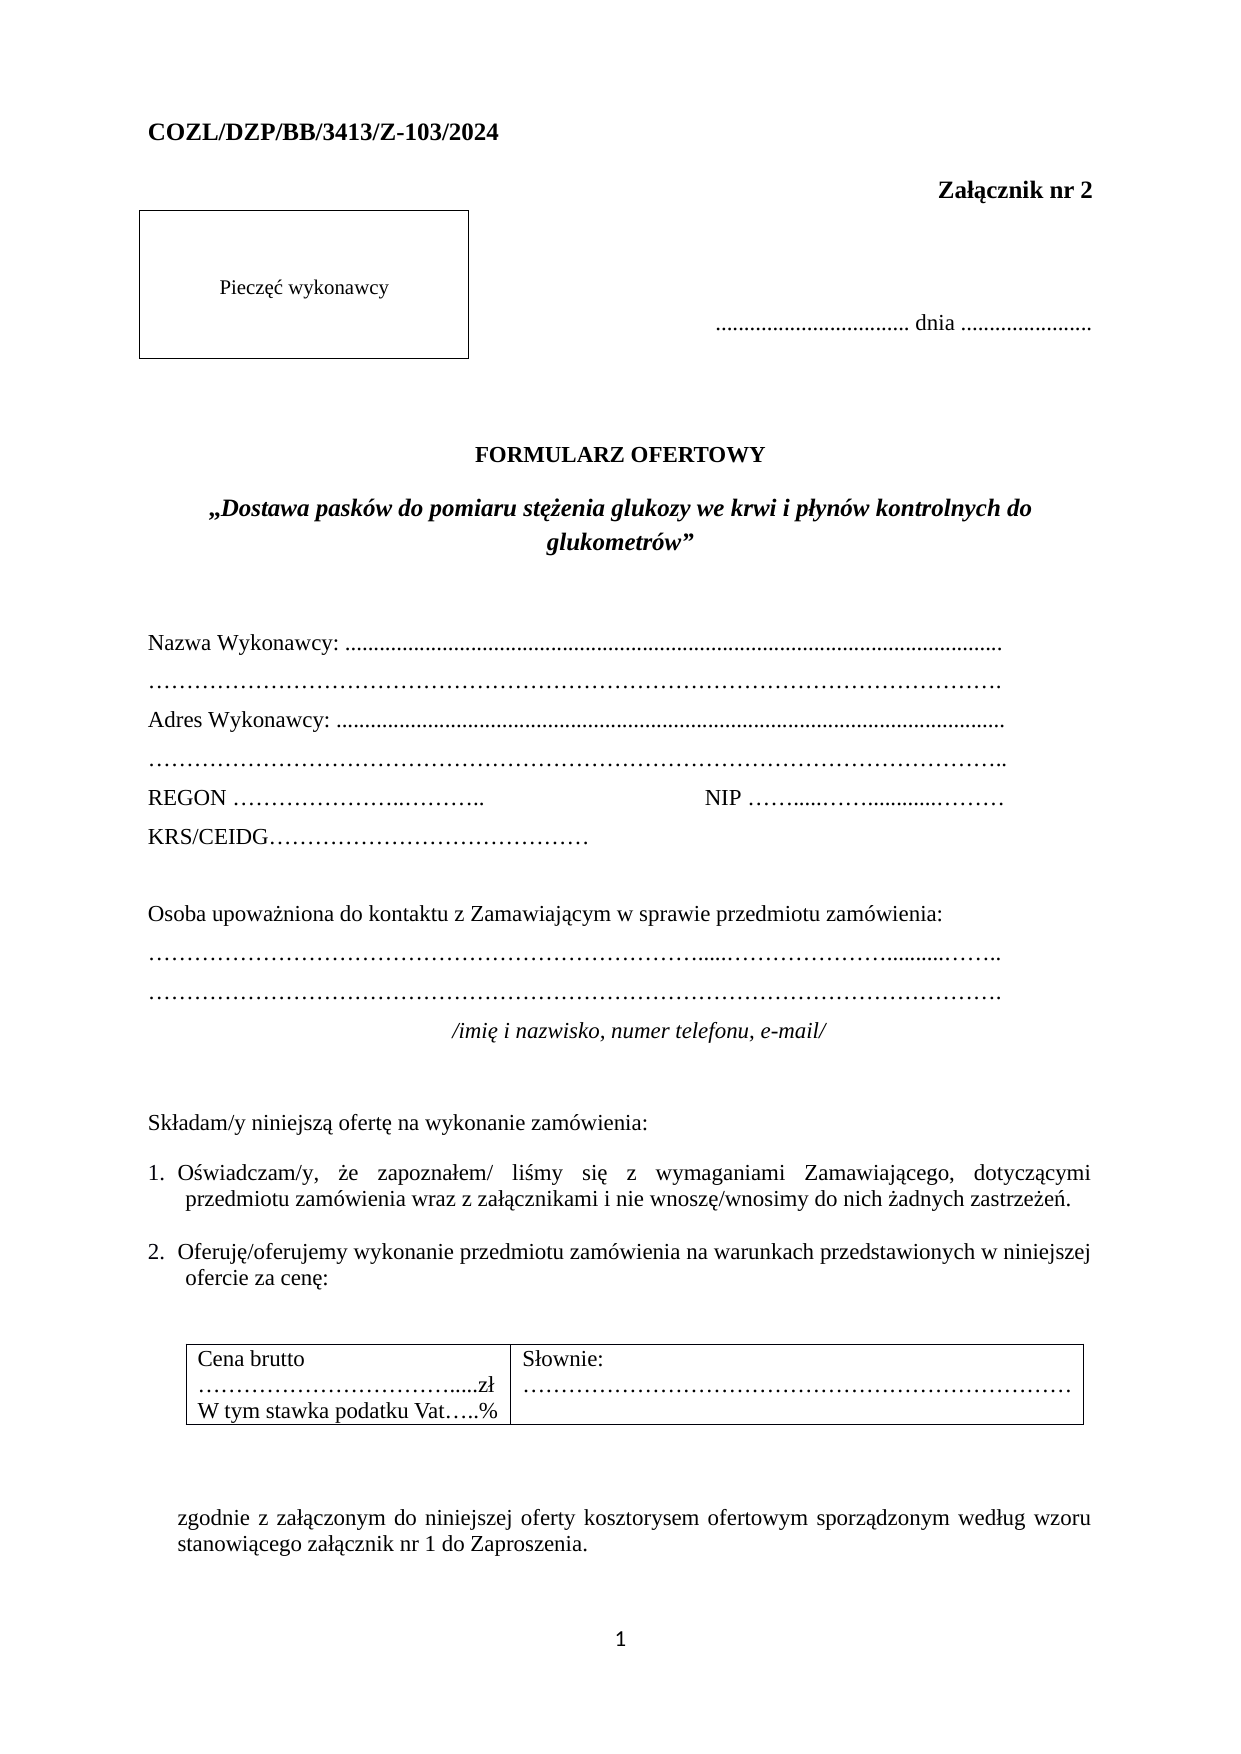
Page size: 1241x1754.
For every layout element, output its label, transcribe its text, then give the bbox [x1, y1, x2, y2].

text COZL/DZP/BB/3413/Z-103/2024 [148, 117, 1093, 146]
text „Dostawa pasków do pomiaru stężenia glukozy we krwi i płynów kontrolnych do glukometrów” [148, 493, 1093, 555]
text ……………………………………………………………….....…………………..........…….. [148, 939, 1093, 966]
table_header Cena brutto …………………………….....zł W tym stawka podatku Vat…..% [187, 1345, 510, 1424]
text …………………………………………………………………………………………………. [148, 978, 1093, 1004]
text /imię i nazwisko, numer telefonu, e-mail/ [185, 1017, 1093, 1043]
text Osoba upoważniona do kontaktu z Zamawiającym w sprawie przedmiotu zamówienia: [148, 901, 1093, 927]
list Oferuję/oferujemy wykonanie przedmiotu zamówienia na warunkach przedstawionych w niniejszej ofercie za cenę: [148, 1238, 1093, 1291]
text Nazwa Wykonawcy: ................................................................................................................... [148, 628, 1093, 655]
text …………………………………………………………………………………………………. [148, 667, 1093, 694]
text KRS/CEIDG…………………………………… [148, 823, 1093, 849]
text Załącznik nr 2 [148, 175, 1093, 204]
text FORMULARZ OFERTOWY [148, 441, 1093, 467]
text zgodnie z załączonym do niniejszej oferty kosztorysem ofertowym sporządzonym według wzoru stanowiącego załącznik nr 1 do Zaproszenia. [177, 1504, 1093, 1556]
list Oświadczam/y, że zapoznałem/ liśmy się z wymaganiami Zamawiającego, dotyczącymi przedmiotu zamówienia wraz z załącznikami i nie wnoszę/wnosimy do nich żadnych zastrzeżeń. [148, 1159, 1093, 1212]
text REGON …………………..……….. NIP …….....……............……… [148, 784, 1093, 810]
table_header Słownie: ……………………………………………………………… [511, 1345, 1083, 1424]
text Składam/y niniejszą ofertę na wykonanie zamówienia: [148, 1109, 1093, 1135]
text .................................. dnia ....................... [469, 309, 1093, 335]
text Adres Wykonawcy: ..................................................................................................................... [148, 706, 1093, 733]
text ………………………………………………………………………………………………….. [148, 745, 1093, 771]
